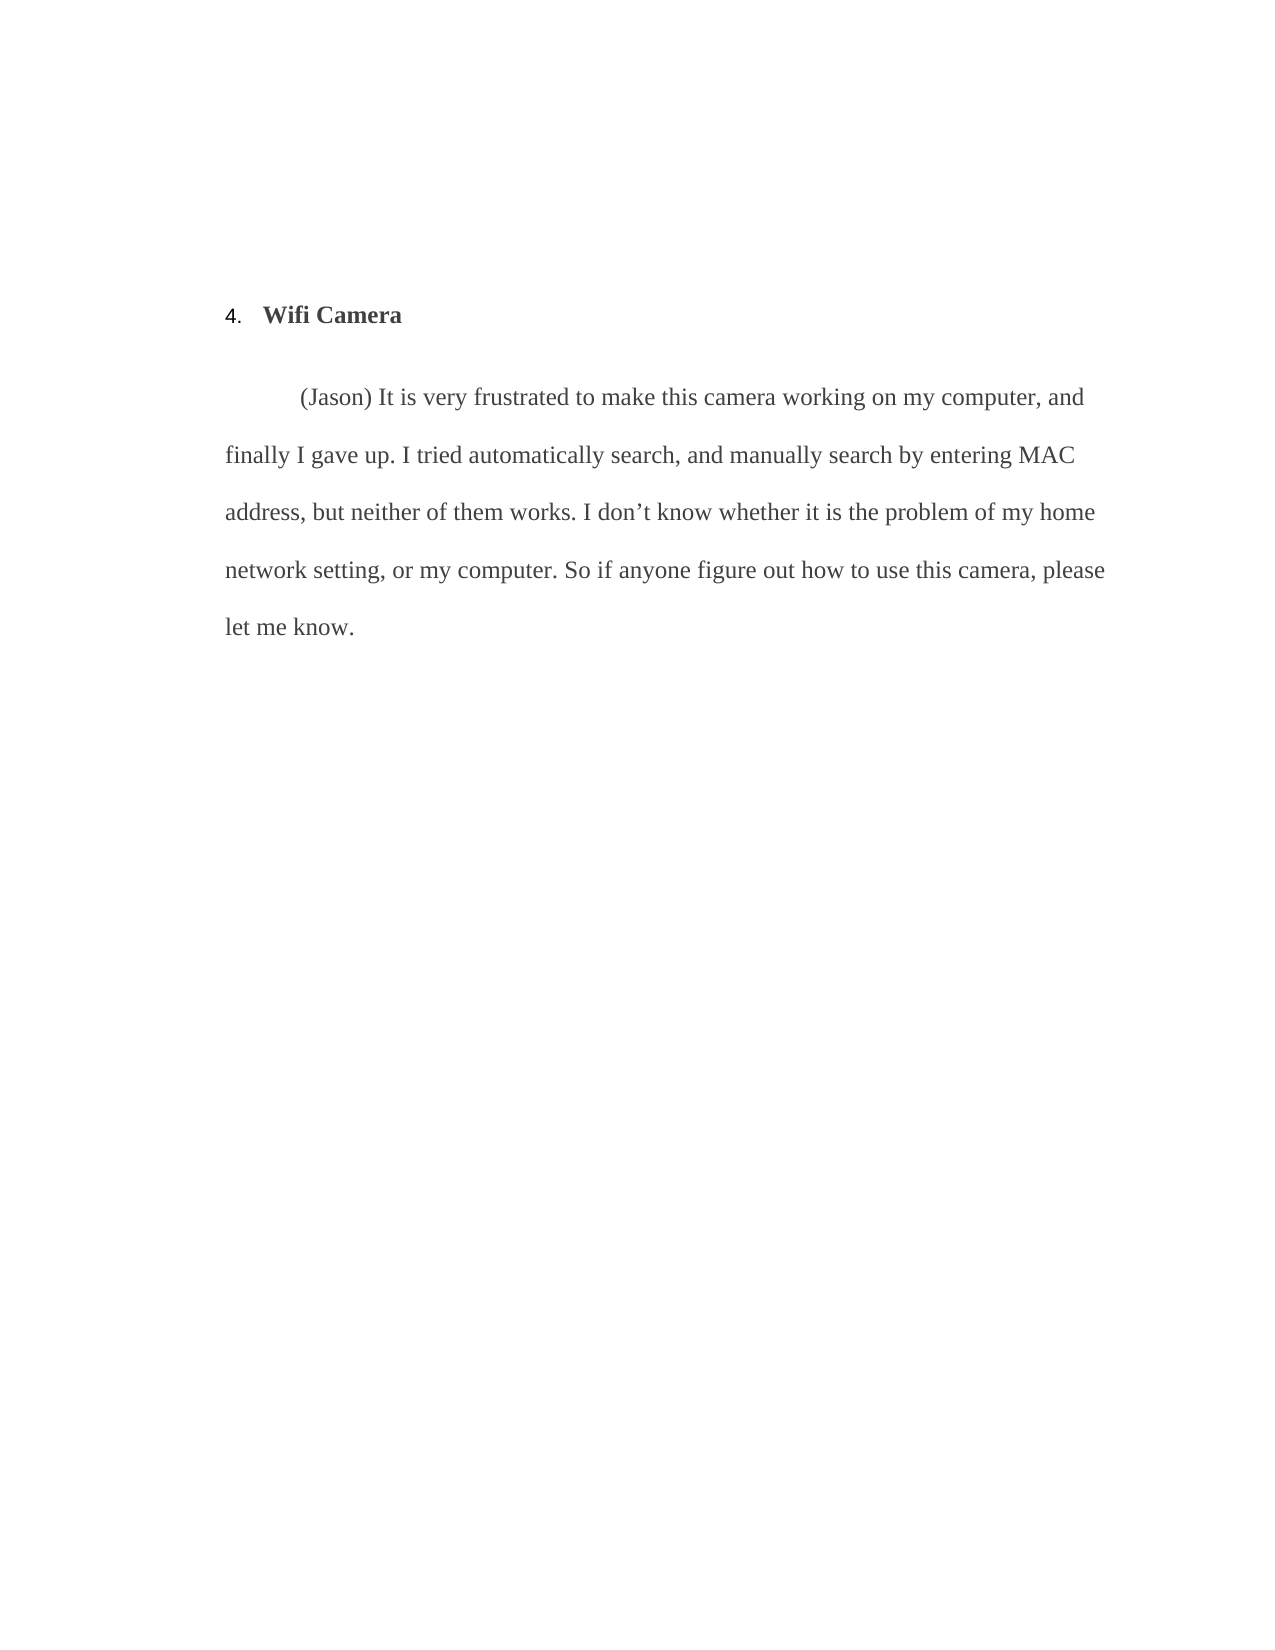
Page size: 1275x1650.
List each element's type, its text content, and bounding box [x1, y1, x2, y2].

list Wifi Camera [225, 300, 1125, 329]
text (Jason) It is very frustrated to make this camera working on my computer, and finally I gave up. I tried automatically search, and manually search by entering MAC address, but neither of them works. I don’t know whether it is the problem of my home network setting, or my computer. So if anyone figure out how to use this camera, please let me know. [225, 382, 1125, 641]
